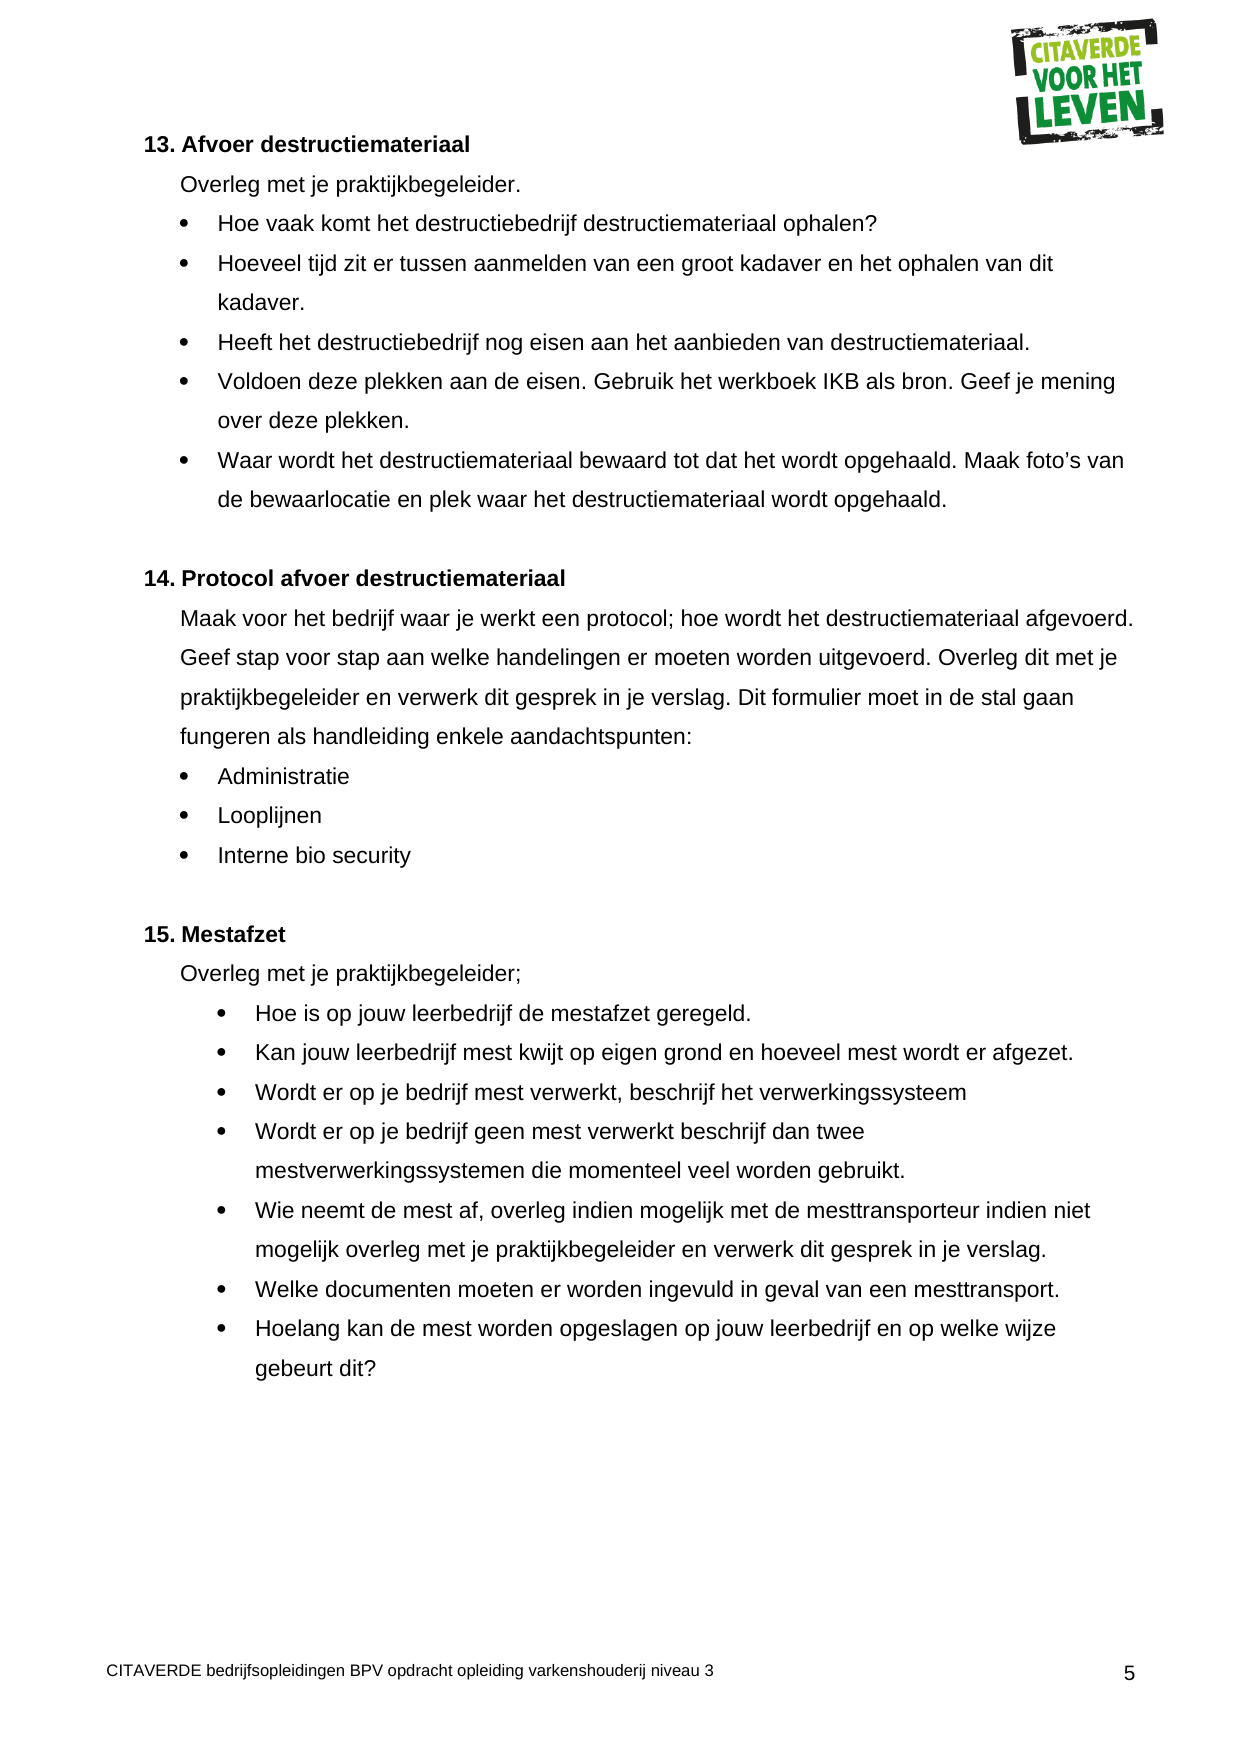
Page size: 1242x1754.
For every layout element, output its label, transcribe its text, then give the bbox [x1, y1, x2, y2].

list Hoe vaak komt het destructiebedrijf destructiemateriaal ophalen? [180, 210, 1135, 236]
list Wie neemt de mest af, overleg indien mogelijk met de mesttransporteur indien niet mogelijk overleg met je praktijkbegeleider en verwerk dit gesprek in je verslag. [217, 1197, 1135, 1263]
picture [1011, 18, 1164, 145]
list Hoe is op jouw leerbedrijf de mestafzet geregeld. [217, 999, 1135, 1026]
list Afvoer destructiemateriaal [144, 131, 1135, 157]
list Waar wordt het destructiemateriaal bewaard tot dat het wordt opgehaald. Maak foto’s van de bewaarlocatie en plek waar het destructiemateriaal wordt opgehaald. [180, 447, 1135, 513]
text Overleg met je praktijkbegeleider; [180, 960, 1135, 986]
list Administratie [180, 763, 1135, 789]
list Voldoen deze plekken aan de eisen. Gebruik het werkboek IKB als bron. Geef je mening over deze plekken. [180, 368, 1135, 434]
text Overleg met je praktijkbegeleider. [180, 171, 1135, 197]
list Looplijnen [180, 802, 1135, 828]
list Interne bio security [180, 842, 1135, 868]
list Hoeveel tijd zit er tussen aanmelden van een groot kadaver en het ophalen van dit kadaver. [180, 249, 1135, 315]
list Wordt er op je bedrijf mest verwerkt, beschrijf het verwerkingssysteem [217, 1078, 1135, 1105]
text Maak voor het bedrijf waar je werkt een protocol; hoe wordt het destructiemateriaal afgevoerd. Geef stap voor stap aan welke handelingen er moeten worden uitgevoerd. Overleg dit met je praktijkbegeleider en verwerk dit gesprek in je verslag. Dit formulier moet in de stal gaan fungeren als handleiding enkele aandachtspunten: [180, 605, 1135, 749]
list Mestafzet [144, 921, 1135, 947]
list Protocol afvoer destructiemateriaal [144, 565, 1135, 592]
list Welke documenten moeten er worden ingevuld in geval van een mesttransport. [217, 1276, 1135, 1302]
list Kan jouw leerbedrijf mest kwijt op eigen grond en hoeveel mest wordt er afgezet. [217, 1039, 1135, 1065]
list Hoelang kan de mest worden opgeslagen op jouw leerbedrijf en op welke wijze gebeurt dit? [217, 1315, 1135, 1381]
list Heeft het destructiebedrijf nog eisen aan het aanbieden van destructiemateriaal. [180, 328, 1135, 355]
list Wordt er op je bedrijf geen mest verwerkt beschrijf dan twee mestverwerkingssystemen die momenteel veel worden gebruikt. [217, 1118, 1135, 1184]
